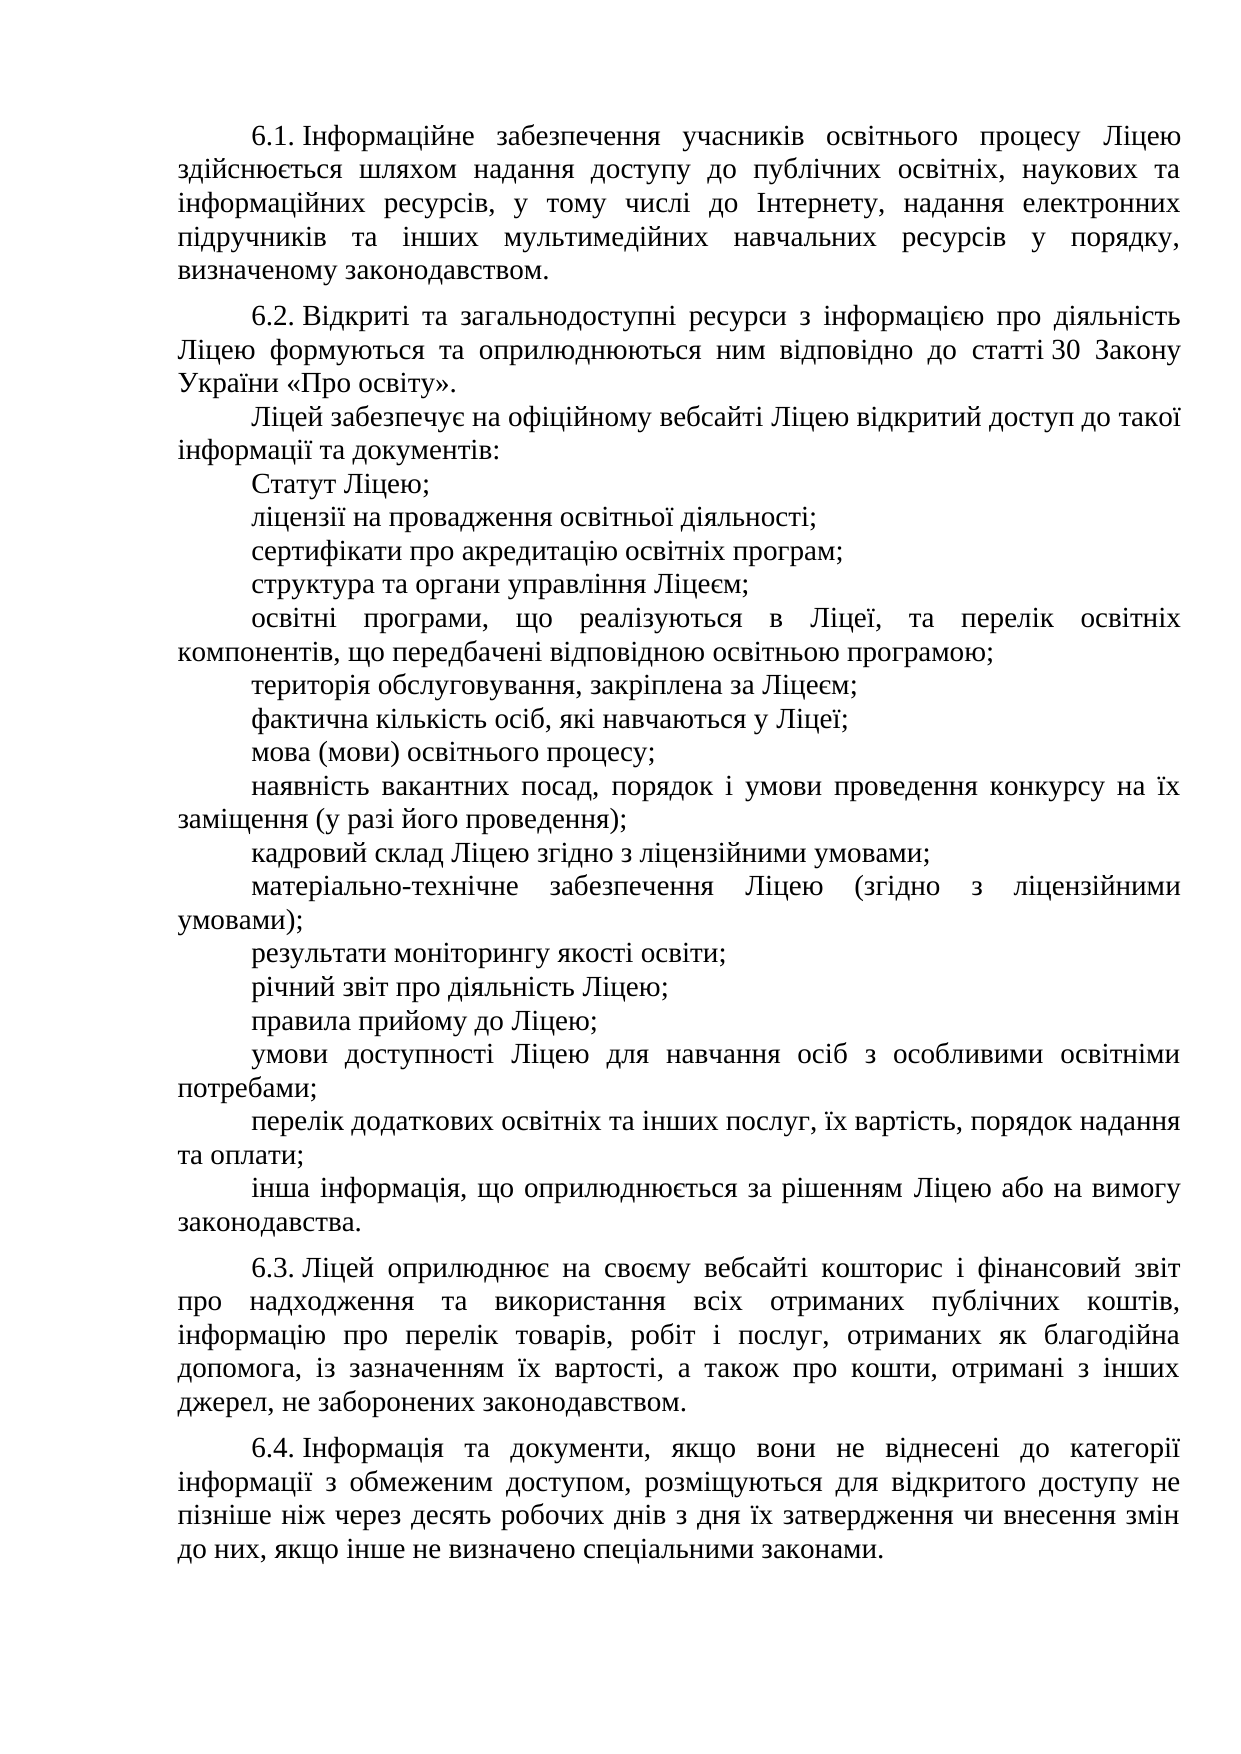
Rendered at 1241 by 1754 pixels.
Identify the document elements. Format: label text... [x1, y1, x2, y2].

text ліцензії на провадження освітньої діяльності; [177, 499, 1181, 533]
text результати моніторингу якості освіти; [177, 936, 1181, 969]
text сертифікати про акредитацію освітніх програм; [177, 533, 1181, 567]
text Ліцей забезпечує на офіційному вебсайті Ліцею відкритий доступ до такої інформації та документів: [177, 399, 1181, 466]
text матеріально-технічне забезпечення Ліцею (згідно з ліцензійними умовами); [177, 868, 1181, 936]
text Статут Ліцею; [177, 466, 1181, 499]
text умови доступності Ліцею для навчання осіб з особливими освітніми потребами; [177, 1036, 1181, 1103]
text 6.3. Ліцей оприлюднює на своєму вебсайті кошторис і фінансовий звіт про надходження та використання всіх отриманих публічних коштів, інформацію про перелік товарів, робіт і послуг, отриманих як благодійна допомога, із зазначенням їх вартості, а також про кошти, отримані з інших джерел, не заборонених законодавством. [177, 1250, 1181, 1418]
text 6.1. Інформаційне забезпечення учасників освітнього процесу Ліцею здійснюється шляхом надання доступу до публічних освітніх, наукових та інформаційних ресурсів, у тому числі до Інтернету, надання електронних підручників та інших мультимедійних навчальних ресурсів у порядку, визначеному законодавством. [177, 118, 1181, 286]
text кадровий склад Ліцею згідно з ліцензійними умовами; [177, 835, 1181, 868]
text перелік додаткових освітніх та інших послуг, їх вартість, порядок надання та оплати; [177, 1103, 1181, 1170]
text 6.2. Відкриті та загальнодоступні ресурси з інформацією про діяльність Ліцею формуються та оприлюднюються ним відповідно до статті 30 Закону України «Про освіту». [177, 298, 1181, 399]
text територія обслуговування, закріплена за Ліцеєм; [177, 667, 1181, 701]
text річний звіт про діяльність Ліцею; [177, 969, 1181, 1003]
text інша інформація, що оприлюднюється за рішенням Ліцею або на вимогу законодавства. [177, 1170, 1181, 1237]
text освітні програми, що реалізуються в Ліцеї, та перелік освітніх компонентів, що передбачені відповідною освітньою програмою; [177, 600, 1181, 667]
text 6.4. Інформація та документи, якщо вони не віднесені до категорії інформації з обмеженим доступом, розміщуються для відкритого доступу не пізніше ніж через десять робочих днів з дня їх затвердження чи внесення змін до них, якщо інше не визначено спеціальними законами. [177, 1430, 1181, 1564]
text фактична кількість осіб, які навчаються у Ліцеї; [177, 701, 1181, 734]
text мова (мови) освітнього процесу; [177, 734, 1181, 768]
text структура та органи управління Ліцеєм; [177, 567, 1181, 600]
text наявність вакантних посад, порядок і умови проведення конкурсу на їх заміщення (у разі його проведення); [177, 768, 1181, 835]
text правила прийому до Ліцею; [177, 1003, 1181, 1036]
